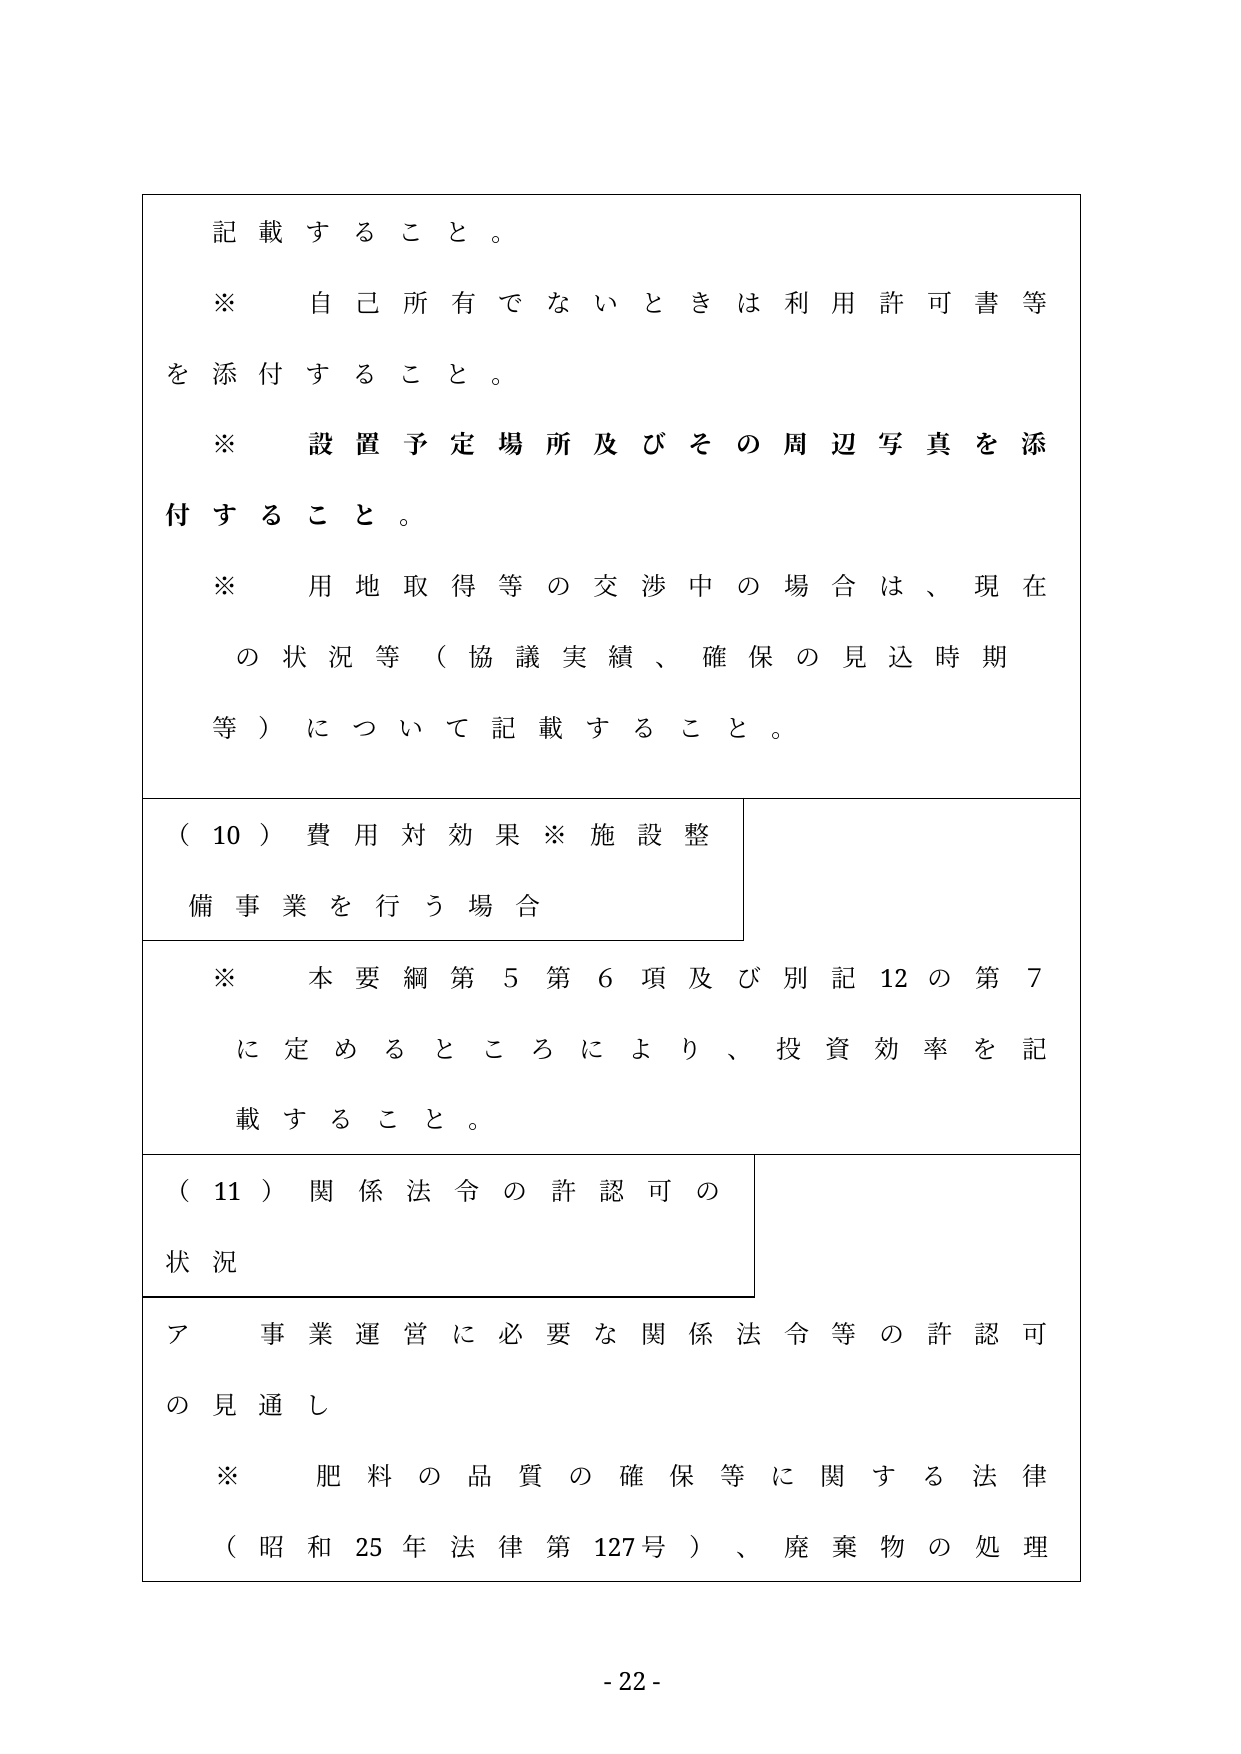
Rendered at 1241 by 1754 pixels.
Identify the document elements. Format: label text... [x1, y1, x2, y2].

table_cell ※ 本要綱第５第６項及び別記12の第７に定めるところにより、投資効率を記載すること。 [143, 940, 1080, 1154]
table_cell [143, 1296, 1080, 1581]
table_cell [755, 1155, 1080, 1296]
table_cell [143, 195, 1080, 797]
table_cell [744, 799, 1080, 940]
table_cell （11）関係法令の許認可の状況 [143, 1155, 754, 1296]
table_cell （10）費用対効果※施設整備事業を行う場合 [143, 799, 743, 940]
